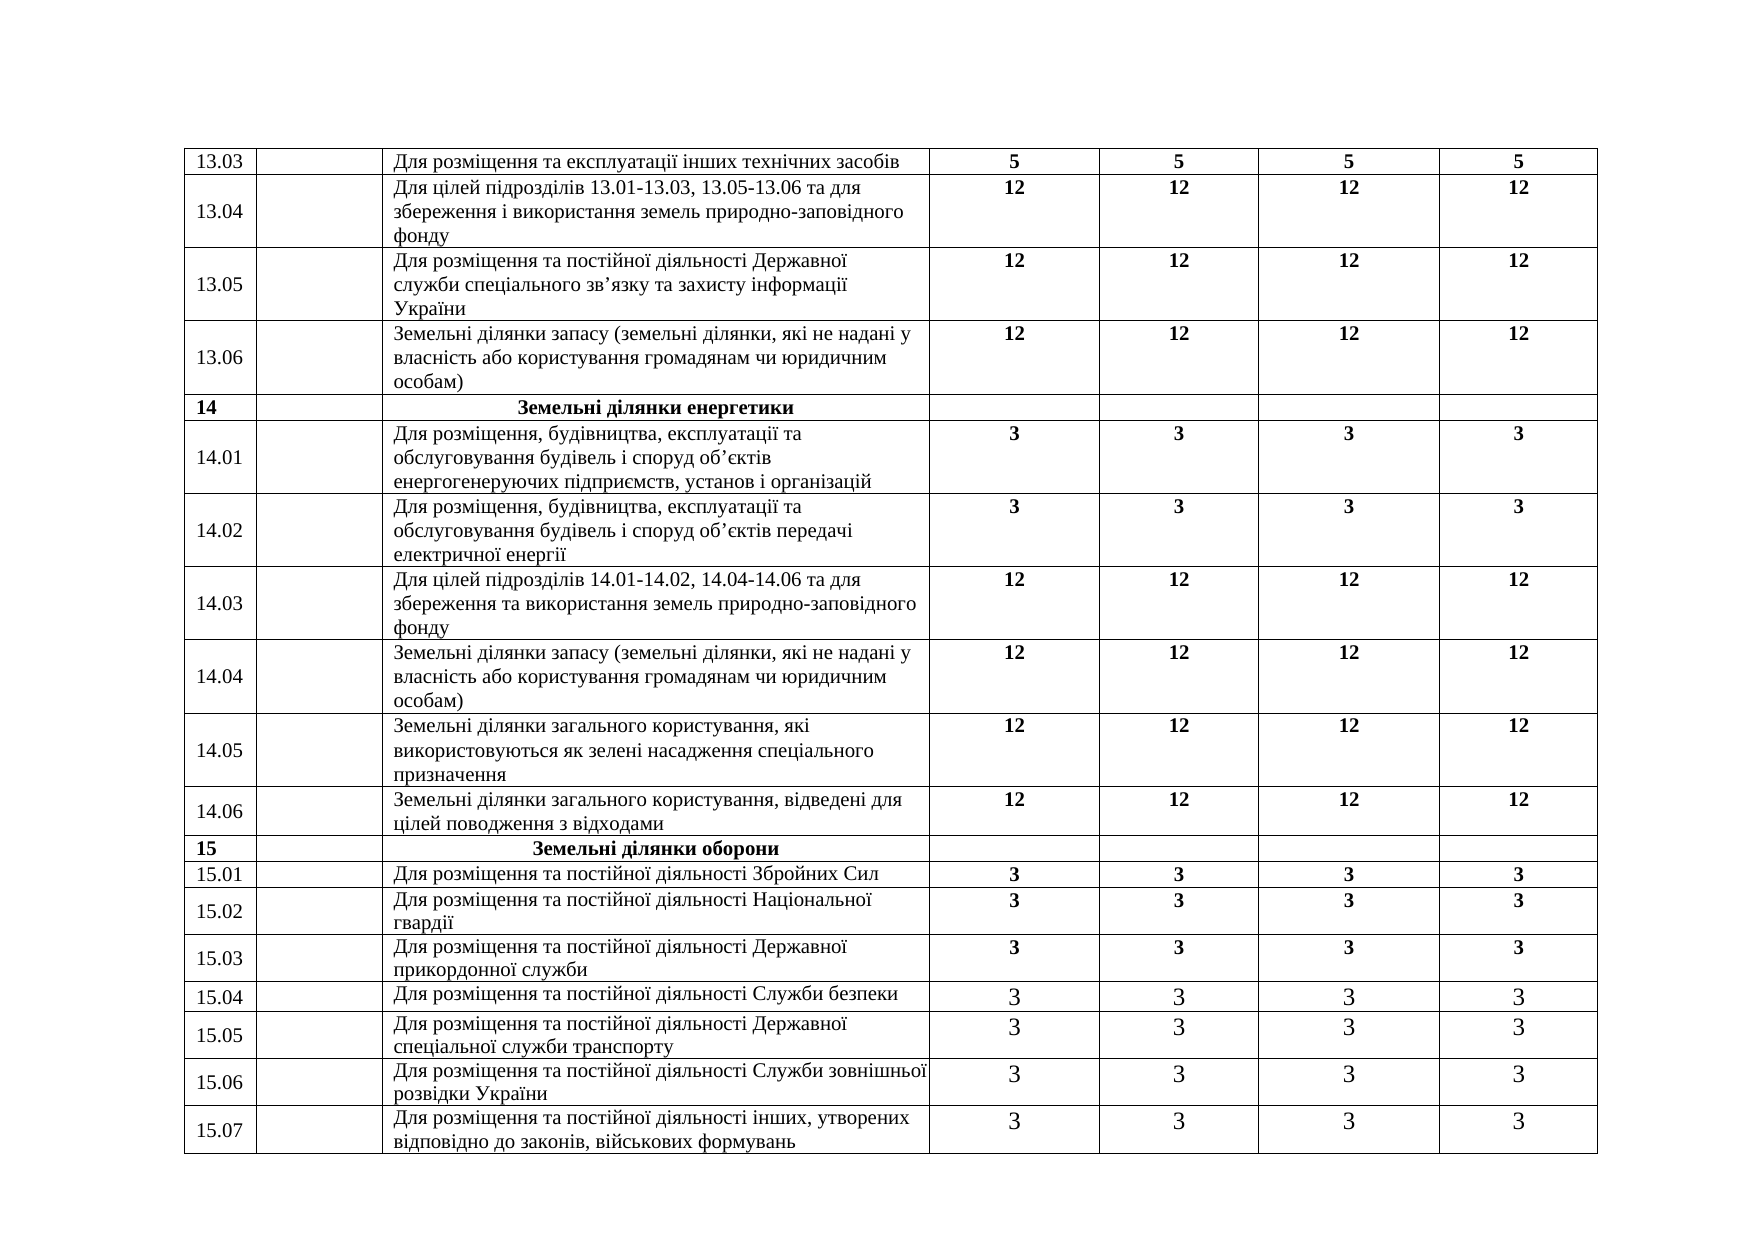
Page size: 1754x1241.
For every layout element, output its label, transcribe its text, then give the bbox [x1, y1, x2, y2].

table_cell 12 [1259, 787, 1439, 835]
table_cell 12 [930, 321, 1099, 393]
table_cell 15.04 [185, 982, 256, 1011]
table_cell 5 [1440, 149, 1597, 174]
table_cell 15.06 [185, 1059, 256, 1105]
table_cell 14.05 [185, 714, 256, 786]
table_cell 3 [930, 421, 1099, 493]
table_cell 12 [930, 714, 1099, 786]
table_cell [257, 248, 382, 320]
table_cell 12 [1100, 787, 1258, 835]
table_cell 3 [930, 1059, 1099, 1105]
table_cell 3 [1440, 862, 1597, 887]
table_cell 3 [1259, 1012, 1439, 1058]
table_cell 14.03 [185, 567, 256, 639]
table_cell 3 [1259, 888, 1439, 934]
table_cell Для цілей підрозділів 13.01-13.03, 13.05-13.06 та для збереження і використання земель природно-заповідного фонду [383, 175, 929, 247]
table_cell 15.01 [185, 862, 256, 887]
table_cell 12 [1259, 321, 1439, 393]
table_cell 3 [1440, 935, 1597, 981]
table_cell 15.02 [185, 888, 256, 934]
table_cell [257, 175, 382, 247]
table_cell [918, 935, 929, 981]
table_cell 3 [1440, 982, 1597, 1011]
table_cell [257, 395, 382, 419]
table_cell 3 [1100, 1106, 1258, 1153]
table_cell 5 [1259, 149, 1439, 174]
table_cell 5 [930, 149, 1099, 174]
table_cell 12 [1100, 640, 1258, 712]
table_cell 3 [1440, 1012, 1597, 1058]
table_cell 12 [1100, 248, 1258, 320]
table_cell 3 [1440, 888, 1597, 934]
table_cell 12 [1259, 248, 1439, 320]
table_cell 12 [1259, 175, 1439, 247]
table_cell Земельні ділянки енергетики [383, 395, 929, 419]
table_cell 12 [1100, 175, 1258, 247]
table_cell 13.04 [185, 175, 256, 247]
table_cell [1259, 836, 1439, 861]
table_cell 12 [1100, 714, 1258, 786]
table_cell 3 [1100, 1059, 1258, 1105]
table_cell 3 [1100, 1012, 1258, 1058]
table_cell Для розміщення та постійної діяльності Державної служби спеціального зв’язку та захисту інформації України [383, 248, 929, 320]
table_cell 15.05 [185, 1012, 256, 1058]
table_cell 3 [1440, 494, 1597, 566]
table_cell 5 [1100, 149, 1258, 174]
table_cell 12 [1259, 714, 1439, 786]
table_cell 3 [1259, 1106, 1439, 1153]
table_cell 3 [1100, 494, 1258, 566]
table_cell [257, 421, 382, 493]
table_cell 3 [930, 1106, 1099, 1153]
table_cell 15.07 [185, 1106, 256, 1153]
table_cell Для розміщення, будівництва, експлуатації та обслуговування будівель і споруд об’єктів енергогенеруючих підприємств, установ і організацій [383, 421, 929, 493]
table_cell 3 [1259, 1059, 1439, 1105]
table_cell [257, 494, 382, 566]
table_cell Земельні ділянки загального користування, які використовуються як зелені насадження спеціального призначення [383, 714, 929, 786]
table_cell [257, 787, 382, 835]
table_cell 3 [1259, 982, 1439, 1011]
table_cell [257, 935, 382, 981]
table_cell Для розміщення та постійної діяльності Збройних Сил [383, 862, 929, 887]
table_cell 12 [1440, 714, 1597, 786]
table_cell [1440, 395, 1597, 419]
table_cell 3 [1259, 494, 1439, 566]
table_cell [257, 1012, 382, 1058]
table_cell 3 [1440, 421, 1597, 493]
table_cell 3 [930, 494, 1099, 566]
table_cell 12 [930, 175, 1099, 247]
table_cell [257, 640, 382, 712]
table_cell [257, 321, 382, 393]
table_cell [257, 714, 382, 786]
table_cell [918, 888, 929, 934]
table_cell 14 [185, 395, 256, 419]
table_cell [257, 1059, 382, 1105]
table_cell 12 [1100, 321, 1258, 393]
table_cell 12 [1440, 640, 1597, 712]
table_cell Земельні ділянки запасу (земельні ділянки, які не надані у власність або користування громадянам чи юридичним особам) [383, 640, 929, 712]
table_cell 12 [1259, 640, 1439, 712]
table_cell 15.03 [185, 935, 256, 981]
table_cell 3 [1259, 862, 1439, 887]
table_cell [257, 1106, 382, 1153]
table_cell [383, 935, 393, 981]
table_cell Земельні ділянки запасу (земельні ділянки, які не надані у власність або користування громадянам чи юридичним особам) [383, 321, 929, 393]
table_cell Для розміщення та постійної діяльності Служби безпеки [383, 982, 929, 1011]
table_cell 12 [1100, 567, 1258, 639]
table_cell 13.03 [185, 149, 256, 174]
table_cell [257, 567, 382, 639]
table_cell 3 [1440, 1059, 1597, 1105]
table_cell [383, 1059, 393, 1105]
table_cell 3 [1440, 1106, 1597, 1153]
table_cell 3 [1100, 421, 1258, 493]
table_cell Для цілей підрозділів 14.01-14.02, 14.04-14.06 та для збереження та використання земель природно-заповідного фонду [383, 567, 929, 639]
table_cell 3 [930, 935, 1099, 981]
table_cell 12 [1440, 248, 1597, 320]
table_cell 3 [930, 862, 1099, 887]
table_cell [1259, 395, 1439, 419]
table_cell [1100, 395, 1258, 419]
table_cell 3 [1259, 421, 1439, 493]
table_cell [257, 862, 382, 887]
table_cell 3 [1100, 935, 1258, 981]
table_cell 12 [1440, 787, 1597, 835]
table_cell 12 [1259, 567, 1439, 639]
table_cell 3 [930, 982, 1099, 1011]
table_cell [930, 836, 1099, 861]
table_cell 12 [930, 567, 1099, 639]
table_cell [257, 836, 382, 861]
table_cell 12 [930, 640, 1099, 712]
table_cell Для розміщення та експлуатації інших технічних засобів [383, 149, 929, 174]
table_cell 12 [1440, 321, 1597, 393]
table_cell 3 [930, 1012, 1099, 1058]
table_cell [257, 149, 382, 174]
table_cell 13.06 [185, 321, 256, 393]
table_cell 3 [930, 888, 1099, 934]
table_cell [257, 888, 382, 934]
table_cell 3 [1100, 982, 1258, 1011]
table_cell 14.04 [185, 640, 256, 712]
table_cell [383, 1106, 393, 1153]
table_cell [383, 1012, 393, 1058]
table_cell Для розміщення, будівництва, експлуатації та обслуговування будівель і споруд об’єктів передачі електричної енергії [383, 494, 929, 566]
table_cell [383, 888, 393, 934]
table_cell 12 [1440, 175, 1597, 247]
table_cell 13.05 [185, 248, 256, 320]
table_cell 3 [1100, 888, 1258, 934]
table_cell 14.01 [185, 421, 256, 493]
table_cell 12 [1440, 567, 1597, 639]
table_cell 3 [1100, 862, 1258, 887]
table_cell Земельні ділянки загального користування, відведені для цілей поводження з відходами [383, 787, 929, 835]
table_cell 12 [930, 248, 1099, 320]
table_cell 14.02 [185, 494, 256, 566]
table_cell [930, 395, 1099, 419]
table_cell 14.06 [185, 787, 256, 835]
table_cell [257, 982, 382, 1011]
table_cell 3 [1259, 935, 1439, 981]
table_cell [1440, 836, 1597, 861]
table_cell 15 [185, 836, 256, 861]
table_cell [1100, 836, 1258, 861]
table_cell 12 [930, 787, 1099, 835]
table_cell Земельні ділянки оборони [383, 836, 929, 861]
